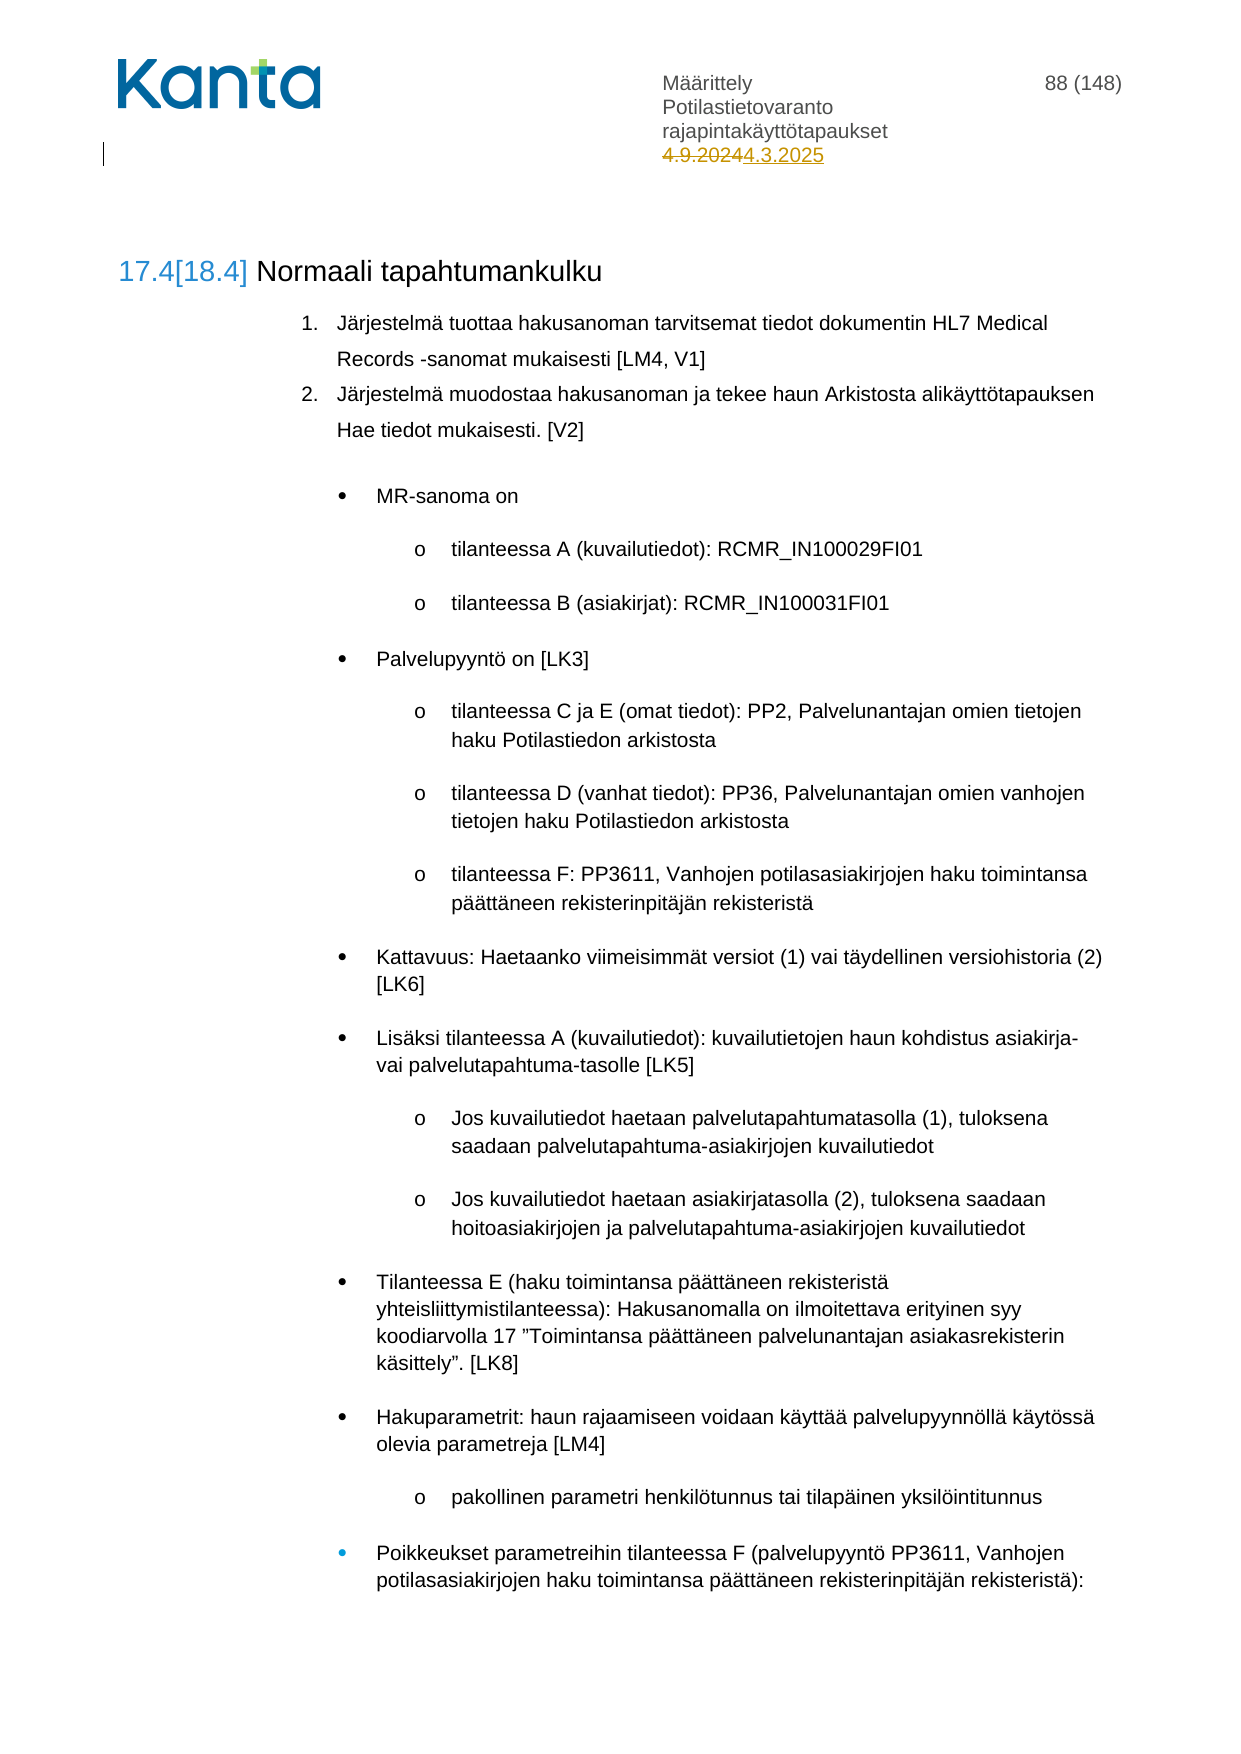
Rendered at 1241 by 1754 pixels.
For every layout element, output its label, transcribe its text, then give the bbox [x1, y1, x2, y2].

list tilanteessa B (asiakirjat): RCMR_IN100031FI01 [414, 589, 1107, 617]
list Palvelupyyntö on [LK3] [339, 644, 1107, 671]
list Tilanteessa E (haku toimintansa päättäneen rekisteristä yhteisliittymistilanteessa): Hakusanomalla on ilmoitettava erityinen syy koodiarvolla 17 ”Toimintansa päättäneen palvelunantajan asiakasrekisterin käsittely”. [LK8] [339, 1267, 1107, 1375]
list Lisäksi tilanteessa A (kuvailutiedot): kuvailutietojen haun kohdistus asiakirja- vai palvelutapahtuma-tasolle [LK5] [339, 1023, 1107, 1077]
subtitle Normaali tapahtumankulku [118, 254, 1107, 287]
list MR-sanoma on [339, 481, 1107, 508]
list tilanteessa C ja E (omat tiedot): PP2, Palvelunantajan omien tietojen haku Potilastiedon arkistosta [414, 698, 1107, 752]
list Järjestelmä tuottaa hakusanoman tarvitsemat tiedot dokumentin HL7 Medical Records -sanomat mukaisesti [LM4, V1] [301, 310, 1107, 370]
list tilanteessa A (kuvailutiedot): RCMR_IN100029FI01 [414, 535, 1107, 562]
list Kattavuus: Haetaanko viimeisimmät versiot (1) vai täydellinen versiohistoria (2) [LK6] [339, 942, 1107, 996]
list tilanteessa D (vanhat tiedot): PP36, Palvelunantajan omien vanhojen tietojen haku Potilastiedon arkistosta [414, 779, 1107, 833]
list Jos kuvailutiedot haetaan palvelutapahtumatasolla (1), tuloksena saadaan palvelutapahtuma-asiakirjojen kuvailutiedot [414, 1104, 1107, 1158]
picture [118, 59, 321, 109]
list tilanteessa F: PP3611, Vanhojen potilasasiakirjojen haku toimintansa päättäneen rekisterinpitäjän rekisteristä [414, 860, 1107, 914]
list Poikkeukset parametreihin tilanteessa F (palvelupyyntö PP3611, Vanhojen potilasasiakirjojen haku toimintansa päättäneen rekisterinpitäjän rekisteristä): [339, 1537, 1107, 1592]
list Järjestelmä muodostaa hakusanoman ja tekee haun Arkistosta alikäyttötapauksen Hae tiedot mukaisesti. [V2] [301, 382, 1107, 442]
list Jos kuvailutiedot haetaan asiakirjatasolla (2), tuloksena saadaan hoitoasiakirjojen ja palvelutapahtuma-asiakirjojen kuvailutiedot [414, 1185, 1107, 1239]
list pakollinen parametri henkilötunnus tai tilapäinen yksilöintitunnus [414, 1483, 1107, 1510]
list Hakuparametrit: haun rajaamiseen voidaan käyttää palvelupyynnöllä käytössä olevia parametreja [LM4] [339, 1402, 1107, 1456]
